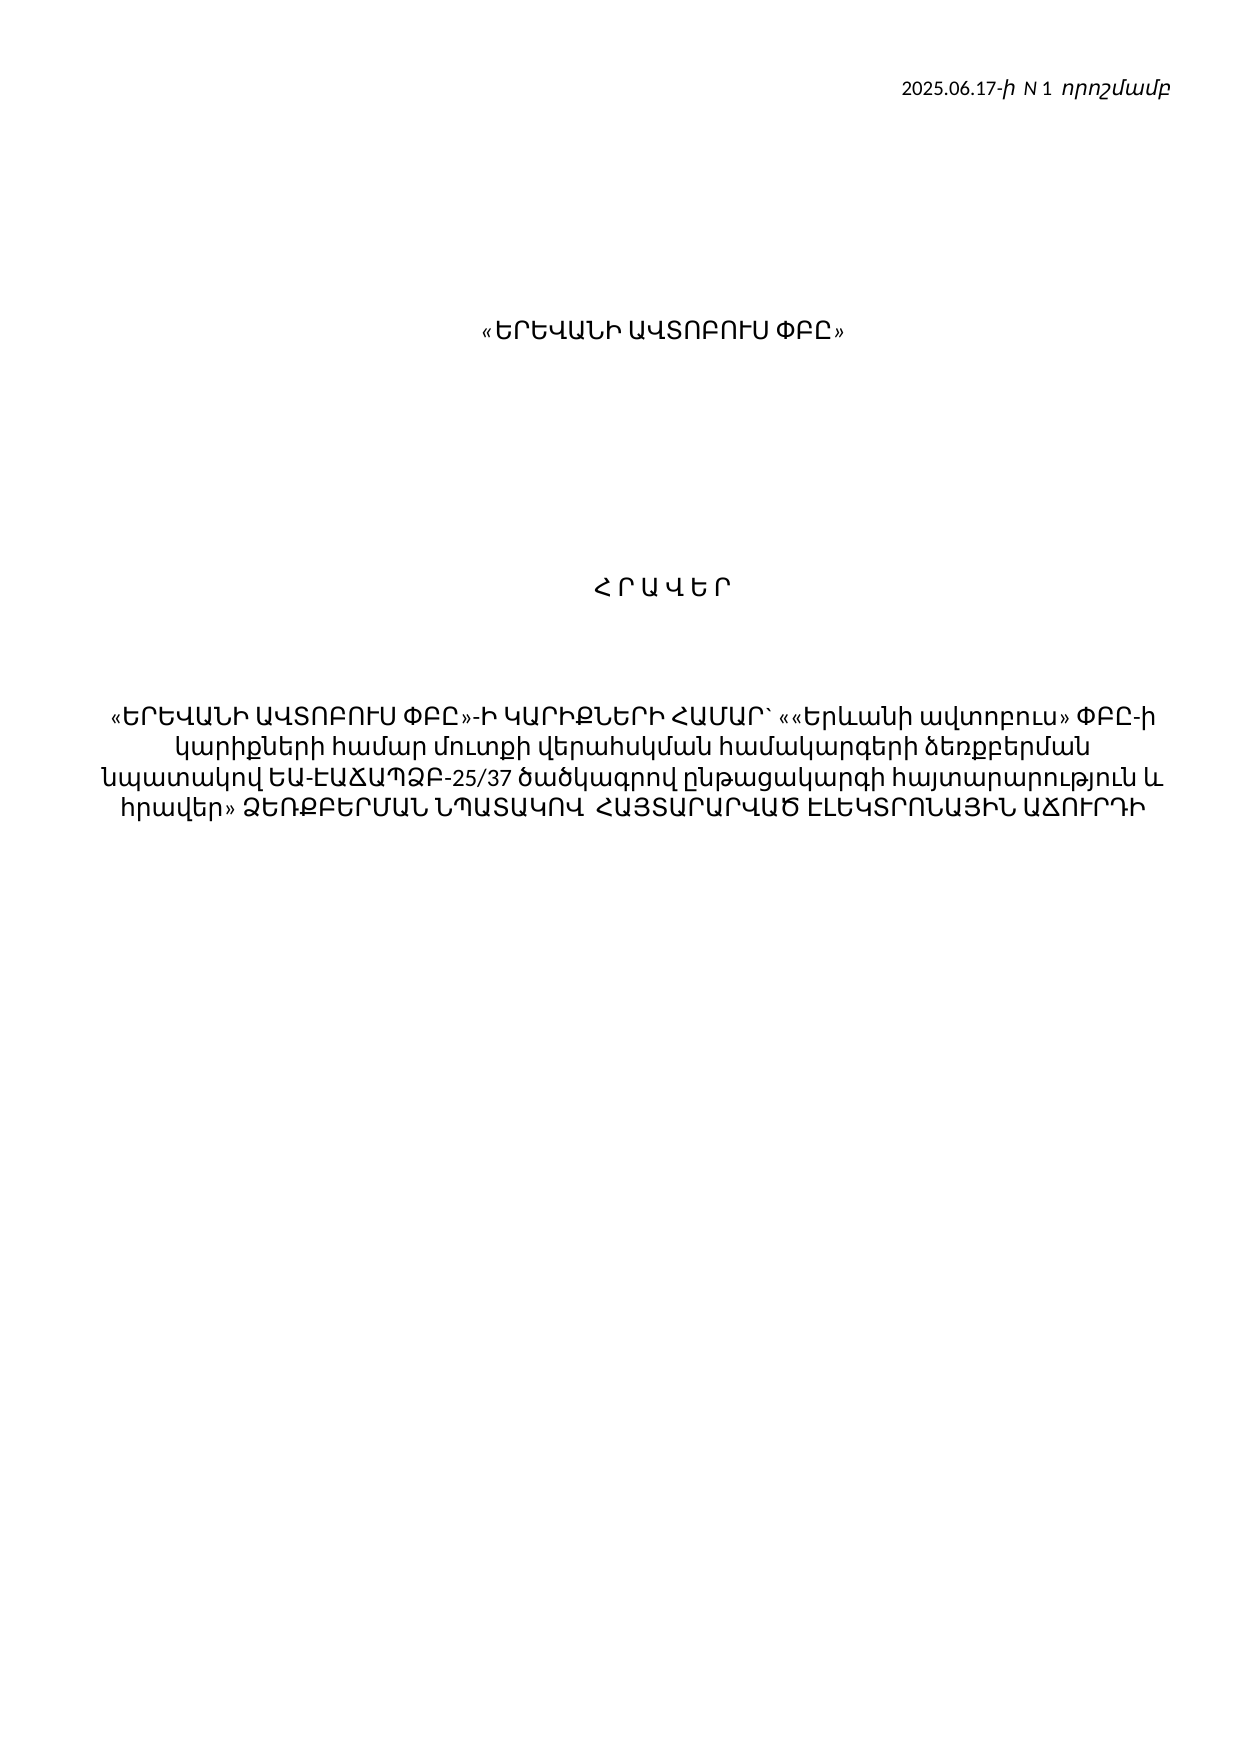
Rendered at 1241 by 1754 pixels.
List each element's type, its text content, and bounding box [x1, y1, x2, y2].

text 2025.06.17 -ի N 1 որոշմամբ [94, 75, 1171, 100]
text « ԵՐԵՎԱՆԻ ԱՎՏՈԲՈՒՍ ՓԲԸ» [94, 316, 1172, 346]
text «ԵՐԵՎԱՆԻ ԱՎՏՈԲՈՒՍ ՓԲԸ»-Ի ԿԱՐԻՔՆԵՐԻ ՀԱՄԱՐ` ««Երևանի ավտոբուս» ՓԲԸ-ի կարիքների համար մուտքի վերահսկման համակարգերի ձեռքբերման նպատակով ԵԱ-ԷԱՃԱՊՁԲ-25/37 ծածկագրով ընթացակարգի հայտարարություն և հրավեր» ՁԵՌՔԲԵՐՄԱՆ ՆՊԱՏԱԿՈՎ ՀԱՅՏԱՐԱՐՎԱԾ ԷԼԵԿՏՐՈՆԱՅԻՆ ԱՃՈՒՐԴԻ [94, 701, 1172, 823]
text Հ Ր Ա Վ Ե Ր [94, 572, 1172, 602]
